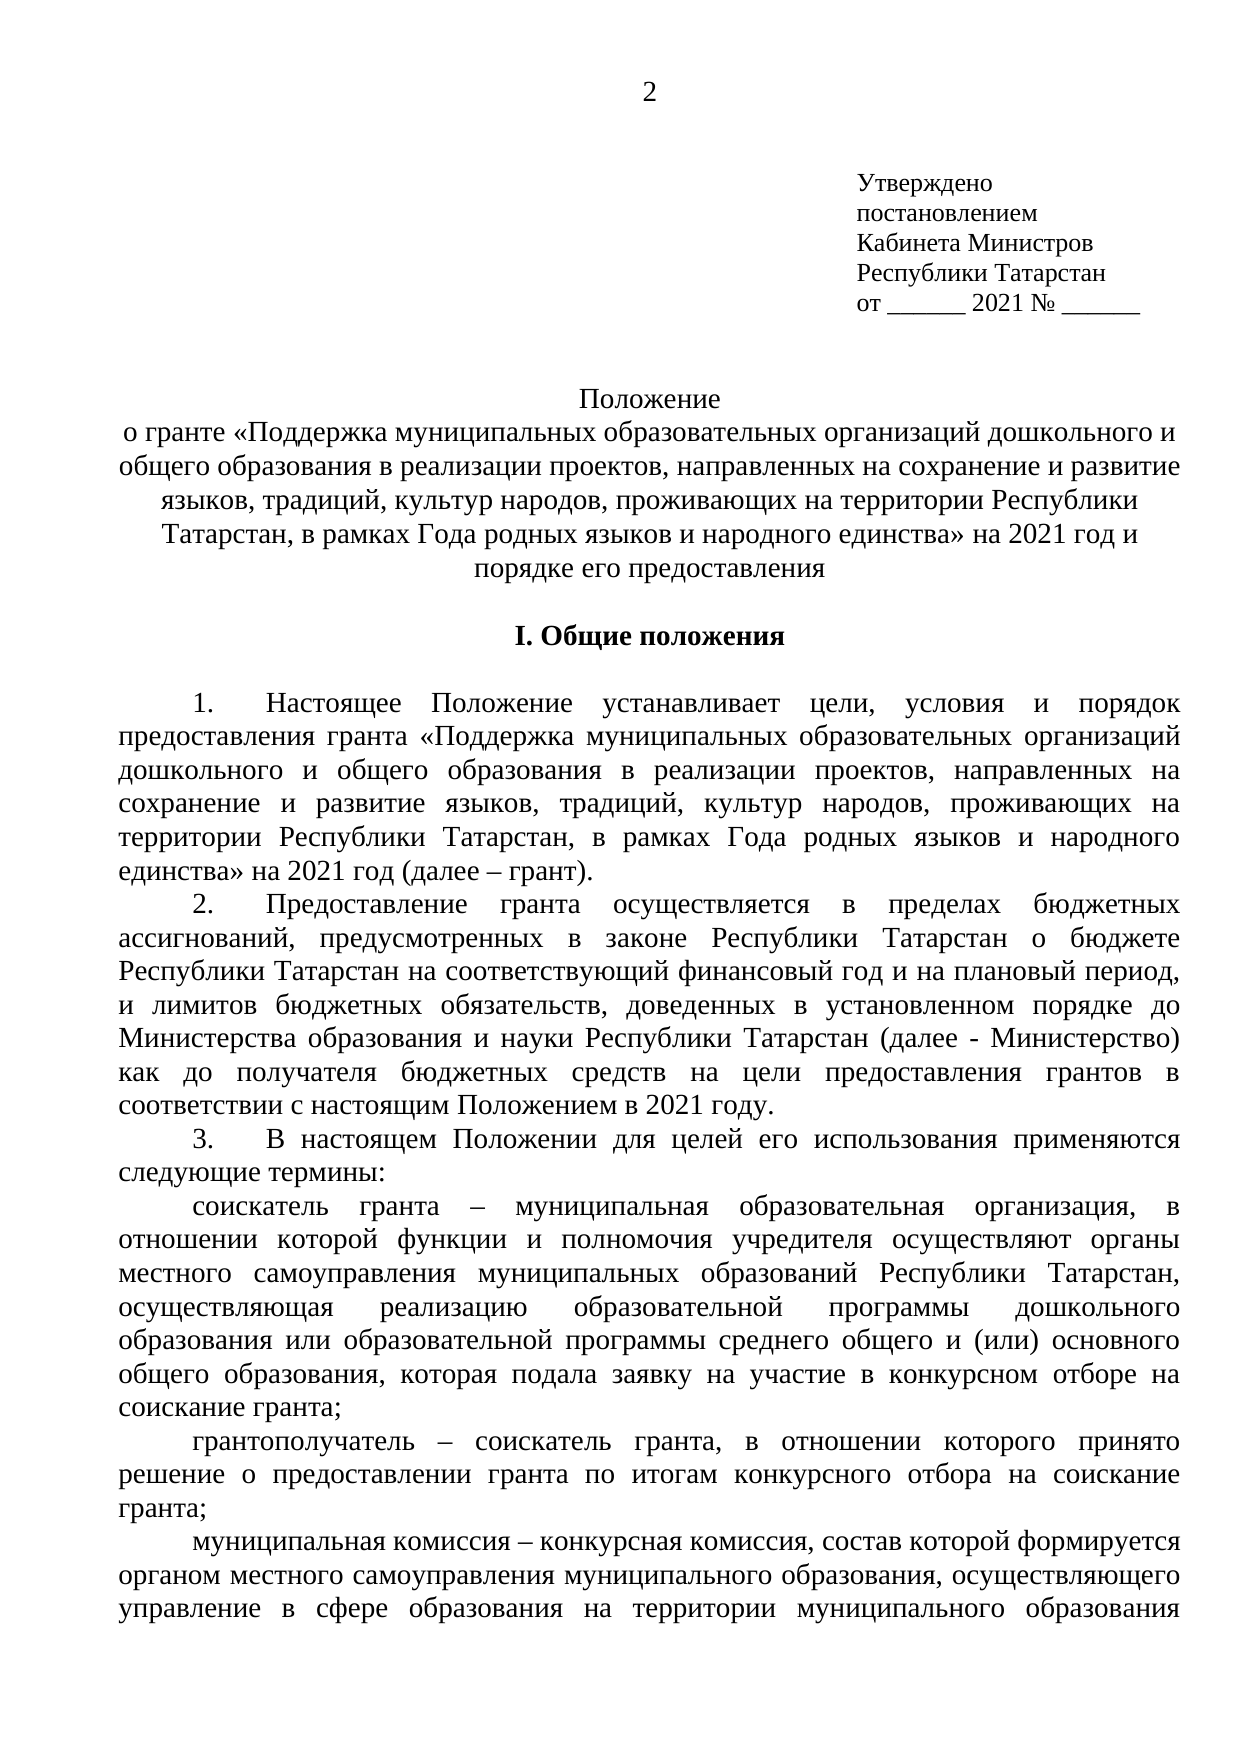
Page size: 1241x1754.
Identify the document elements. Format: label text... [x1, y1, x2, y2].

text Утверждено [856, 167, 1181, 197]
text от ______ 2021 № ______ [856, 287, 1181, 317]
text соискатель гранта – муниципальная образовательная организация, в отношении которой функции и полномочия учредителя осуществляют органы местного самоуправления муниципальных образований Республики Татарстан, осуществляющая реализацию образовательной программы дошкольного образования или образовательной программы среднего общего и (или) основного общего образования, которая подала заявку на участие в конкурсном отборе на соискание гранта; [118, 1188, 1181, 1423]
list В настоящем Положении для целей его использования применяются следующие термины: [118, 1121, 1181, 1188]
text I. Общие положения [118, 618, 1181, 651]
text о гранте «Поддержка муниципальных образовательных организаций дошкольного и общего образования в реализации проектов, направленных на сохранение и развитие языков, традиций, культур народов, проживающих на территории Республики Татарстан, в рамках Года родных языков и народного единства» на 2021 год и порядке его предоставления [118, 414, 1181, 584]
list Предоставление гранта осуществляется в пределах бюджетных ассигнований, предусмотренных в законе Республики Татарстан о бюджете Республики Татарстан на соответствующий финансовый год и на плановый период, и лимитов бюджетных обязательств, доведенных в установленном порядке до Министерства образования и науки Республики Татарстан (далее - Министерство) как до получателя бюджетных средств на цели предоставления грантов в соответствии с настоящим Положением в 2021 году. [118, 886, 1181, 1121]
text Республики Татарстан [856, 257, 1181, 287]
text Положение [118, 381, 1181, 414]
text Кабинета Министров [856, 227, 1181, 257]
list Настоящее Положение устанавливает цели, условия и порядок предоставления гранта «Поддержка муниципальных образовательных организаций дошкольного и общего образования в реализации проектов, направленных на сохранение и развитие языков, традиций, культур народов, проживающих на территории Республики Татарстан, в рамках Года родных языков и народного единства» на 2021 год (далее – грант). [118, 685, 1181, 886]
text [118, 1523, 1181, 1624]
text грантополучатель – соискатель гранта, в отношении которого принято решение о предоставлении гранта по итогам конкурсного отбора на соискание гранта; [118, 1423, 1181, 1523]
text постановлением [856, 197, 1181, 227]
